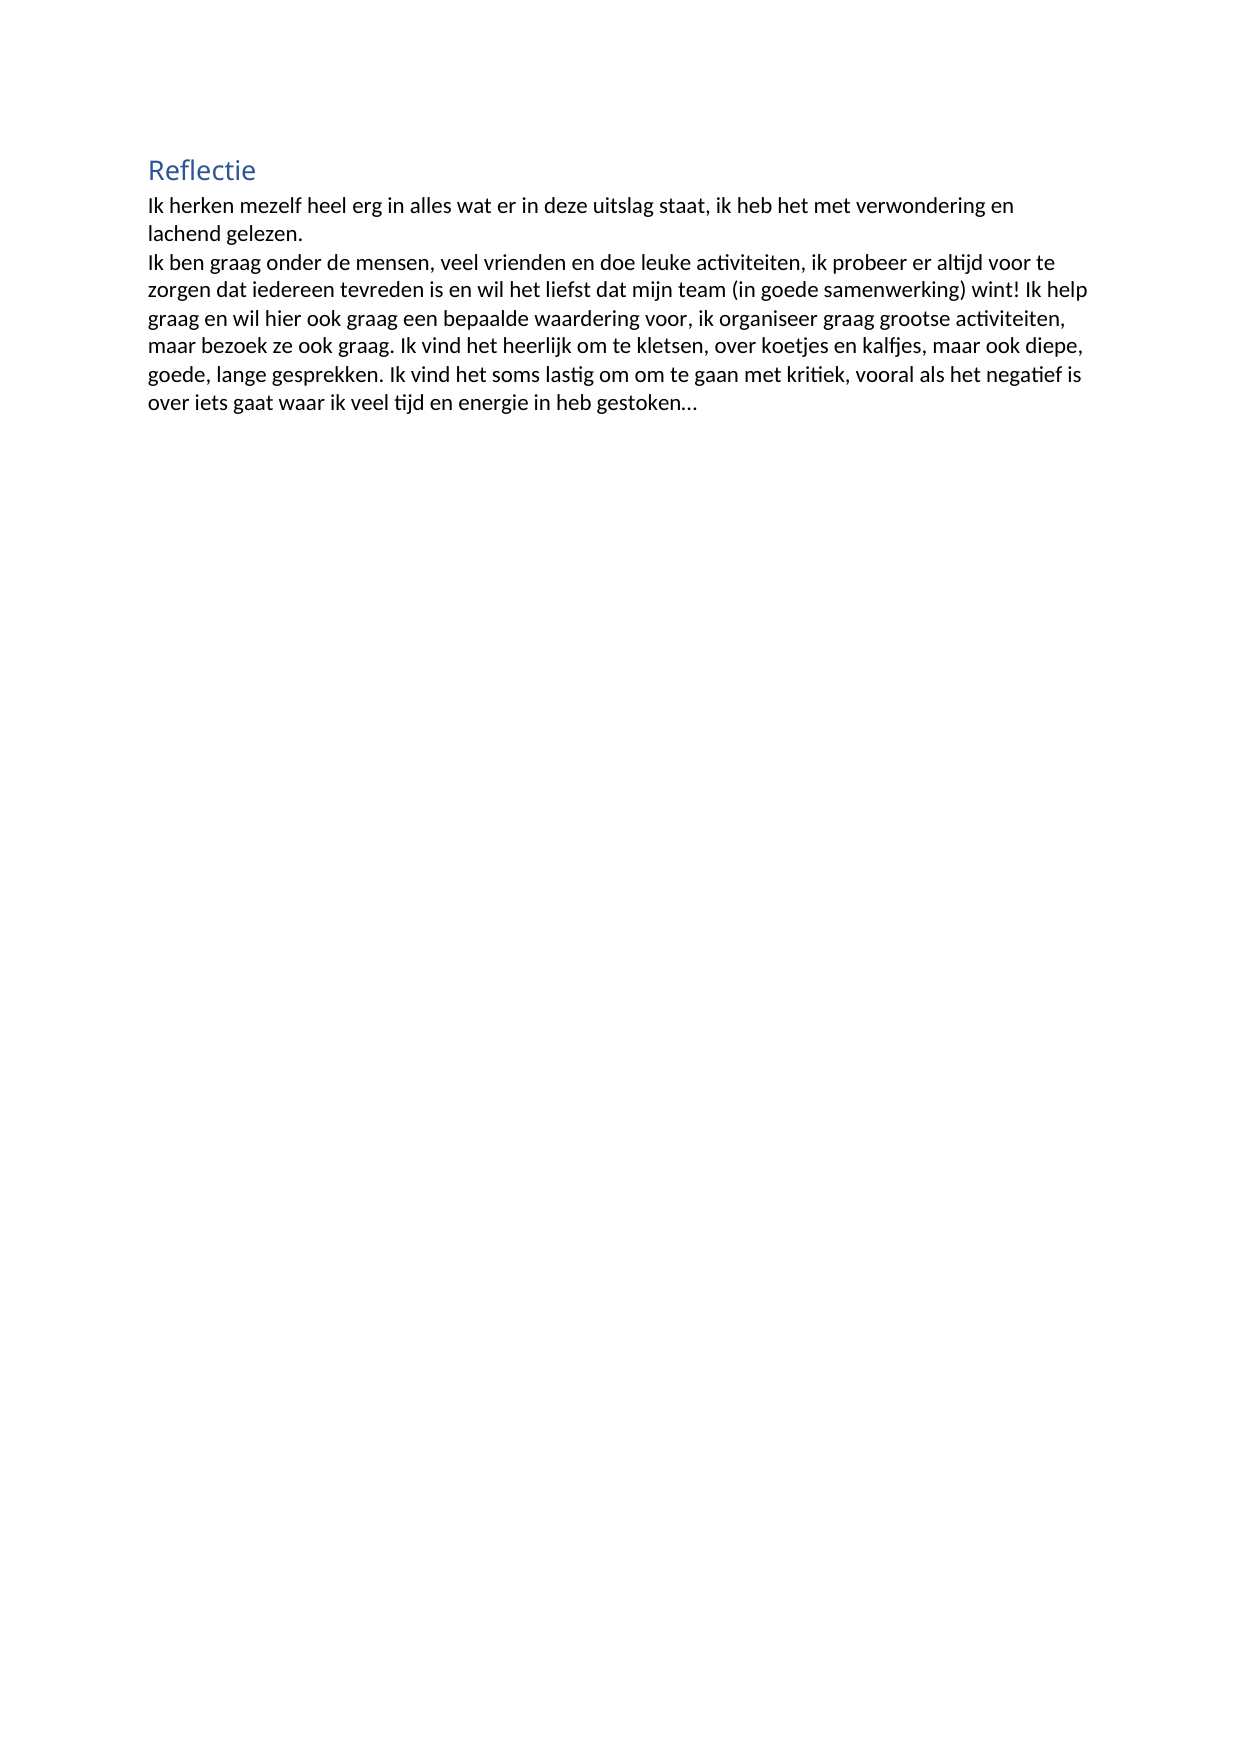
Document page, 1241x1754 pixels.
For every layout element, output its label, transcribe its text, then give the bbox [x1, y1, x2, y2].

text Ik ben graag onder de mensen, veel vrienden en doe leuke activiteiten, ik probeer er altijd voor te zorgen dat iedereen tevreden is en wil het liefst dat mijn team (in goede samenwerking) wint! Ik help graag en wil hier ook graag een bepaalde waardering voor, ik organiseer graag grootse activiteiten, maar bezoek ze ook graag. Ik vind het heerlijk om te kletsen, over koetjes en kalfjes, maar ook diepe, goede, lange gesprekken. Ik vind het soms lastig om om te gaan met kritiek, vooral als het negatief is over iets gaat waar ik veel tijd en energie in heb gestoken… [148, 248, 1093, 416]
text Ik herken mezelf heel erg in alles wat er in deze uitslag staat, ik heb het met verwondering en lachend gelezen. [148, 192, 1093, 248]
subtitle Reflectie [148, 152, 1093, 189]
